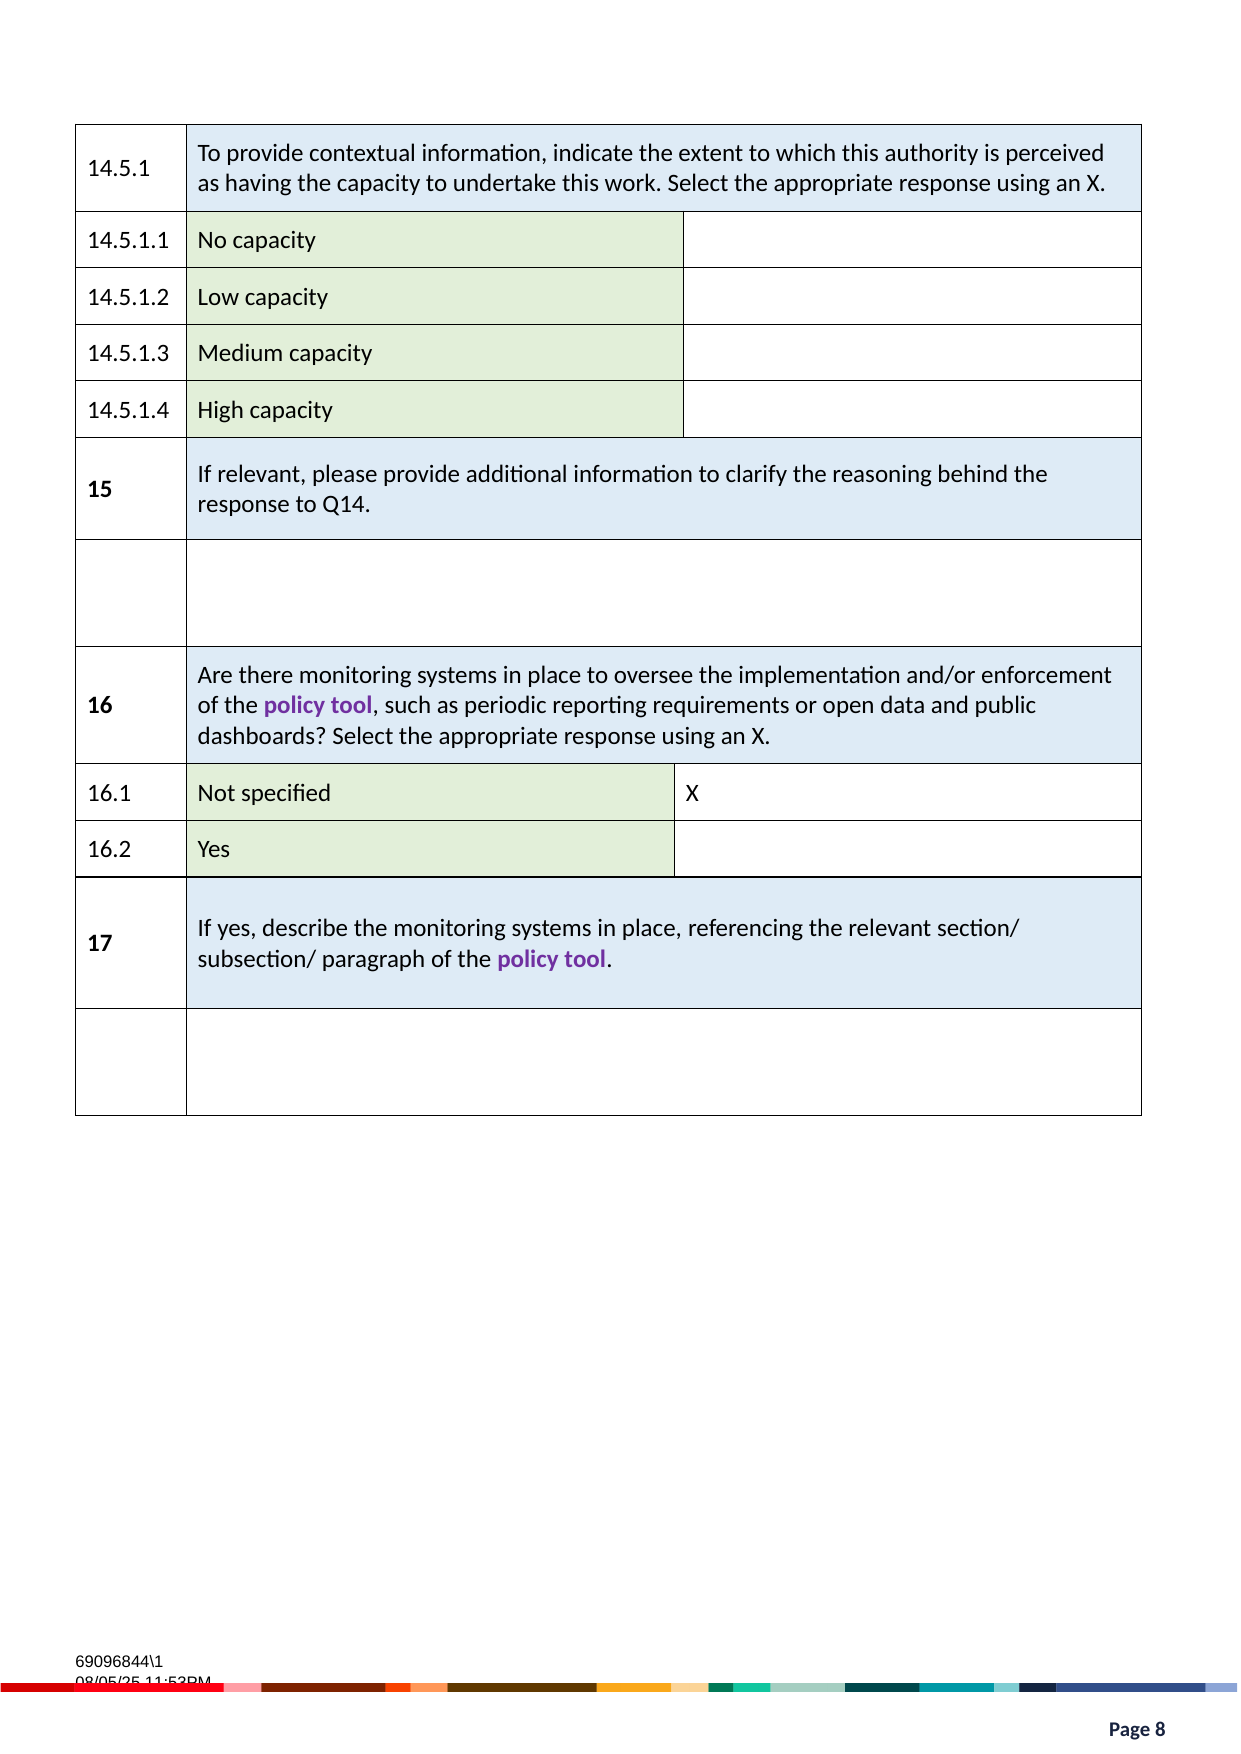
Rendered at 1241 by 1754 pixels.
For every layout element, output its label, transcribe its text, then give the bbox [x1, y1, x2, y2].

table_cell 14.5.1 [76, 125, 186, 211]
table_cell 14.5.1.3 [76, 325, 186, 380]
table_cell [76, 1009, 186, 1114]
table_cell 14.5.1.4 [76, 381, 186, 437]
table_cell Yes [187, 821, 674, 876]
table_cell Medium capacity [187, 325, 683, 380]
table_cell Are there monitoring systems in place to oversee the implementation and/or enforcement of the policy tool, such as periodic reporting requirements or open data and public dashboards? Select the appropriate response using an X. [187, 647, 1141, 763]
table_cell 17 [76, 878, 186, 1008]
table_cell 16.1 [76, 764, 186, 820]
picture [0, 1683, 1236, 1692]
table_cell 16 [76, 647, 186, 763]
table_cell [187, 1009, 1141, 1114]
table_cell 16.2 [76, 821, 186, 876]
table_cell [684, 381, 1141, 437]
table_cell If yes, describe the monitoring systems in place, referencing the relevant section/ subsection/ paragraph of the policy tool. [187, 878, 1141, 1008]
table_cell To provide contextual information, indicate the extent to which this authority is perceived as having the capacity to undertake this work. Select the appropriate response using an X. [187, 125, 1141, 211]
table_cell Low capacity [187, 268, 683, 324]
table_cell [684, 212, 1141, 267]
table_cell [187, 540, 1141, 646]
table_cell [684, 268, 1141, 324]
table_cell High capacity [187, 381, 683, 437]
table_cell X [675, 764, 1141, 820]
table_cell Not specified [187, 764, 674, 820]
table_cell [675, 821, 1141, 876]
table_cell [684, 325, 1141, 380]
table_cell [76, 540, 186, 646]
table_cell 15 [76, 438, 186, 539]
table_cell If relevant, please provide additional information to clarify the reasoning behind the response to Q14. [187, 438, 1141, 539]
table_cell No capacity [187, 212, 683, 267]
table_cell 14.5.1.2 [76, 268, 186, 324]
table_cell 14.5.1.1 [76, 212, 186, 267]
